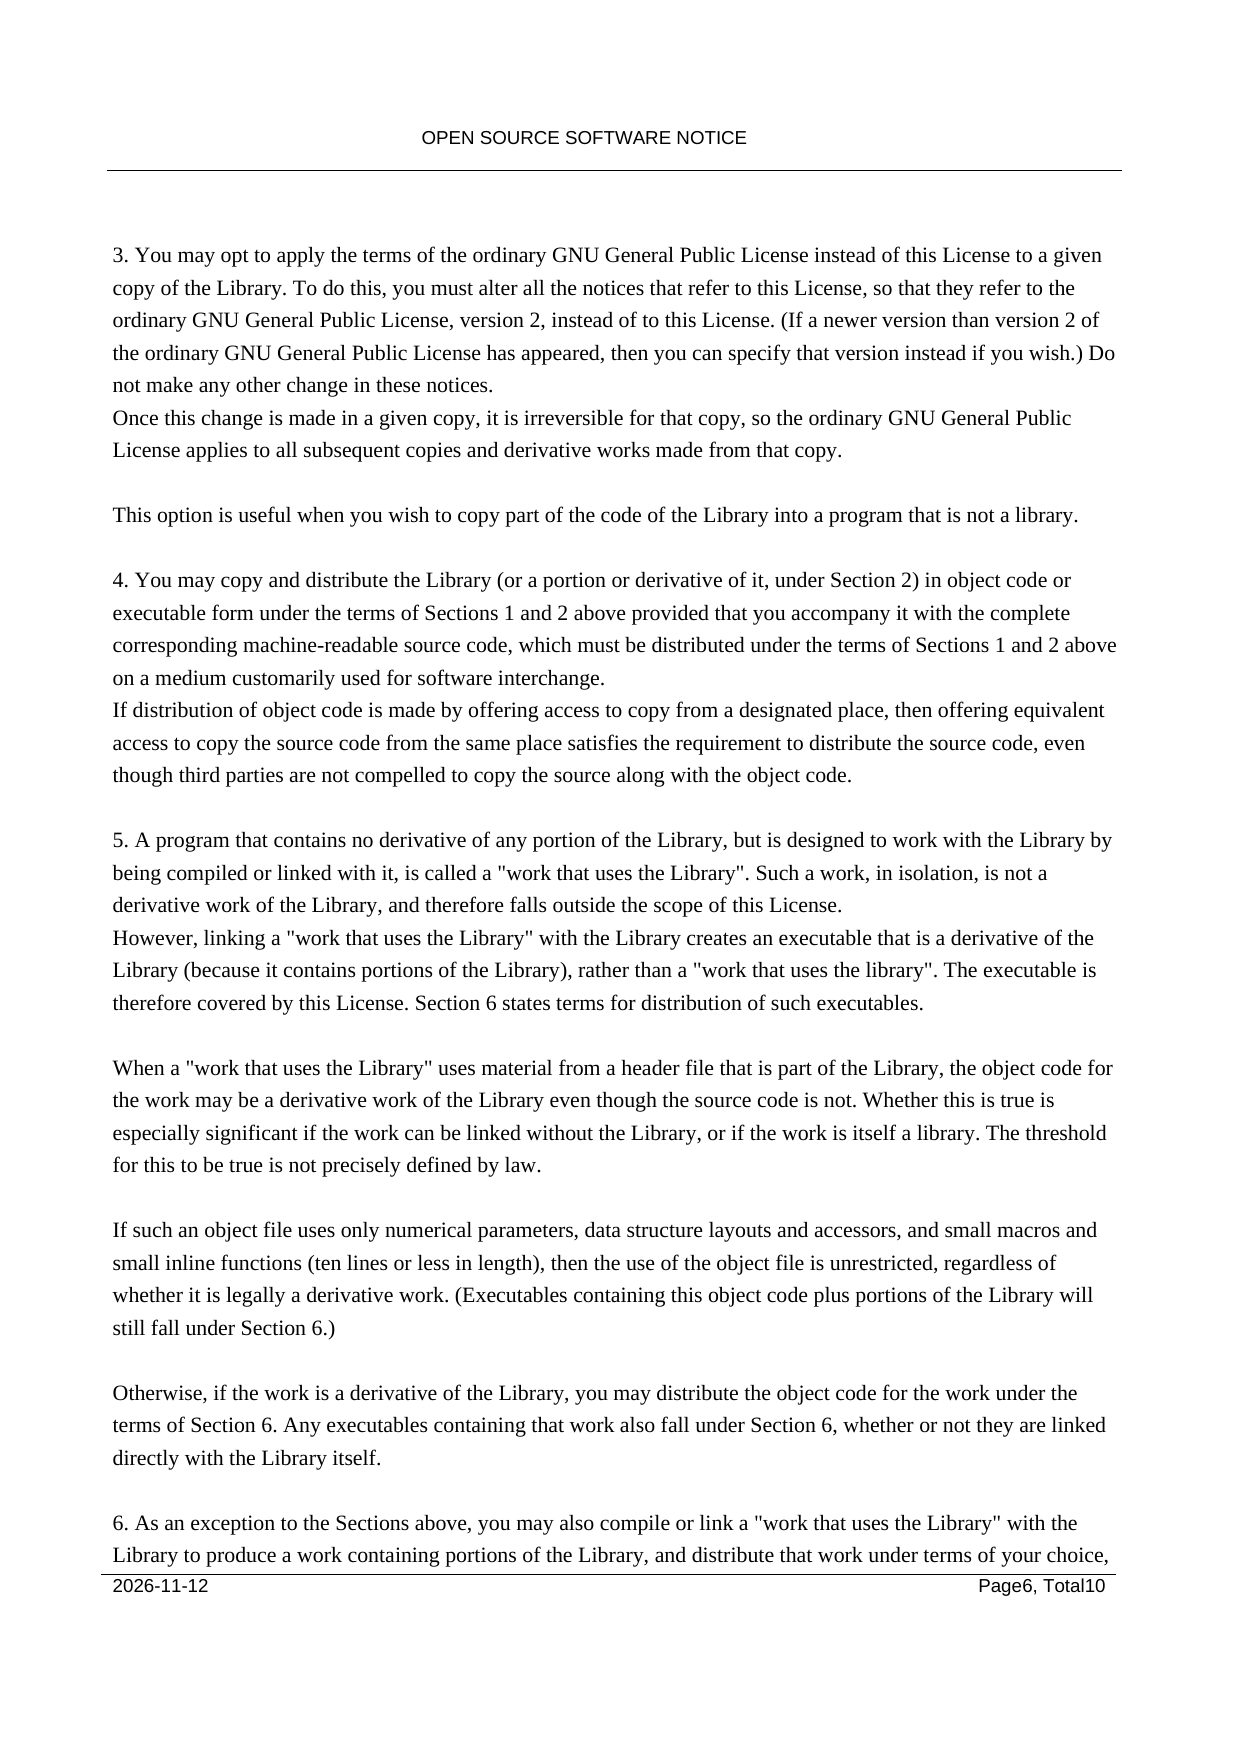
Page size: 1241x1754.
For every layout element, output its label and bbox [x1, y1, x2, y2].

text [112, 206, 1128, 1571]
